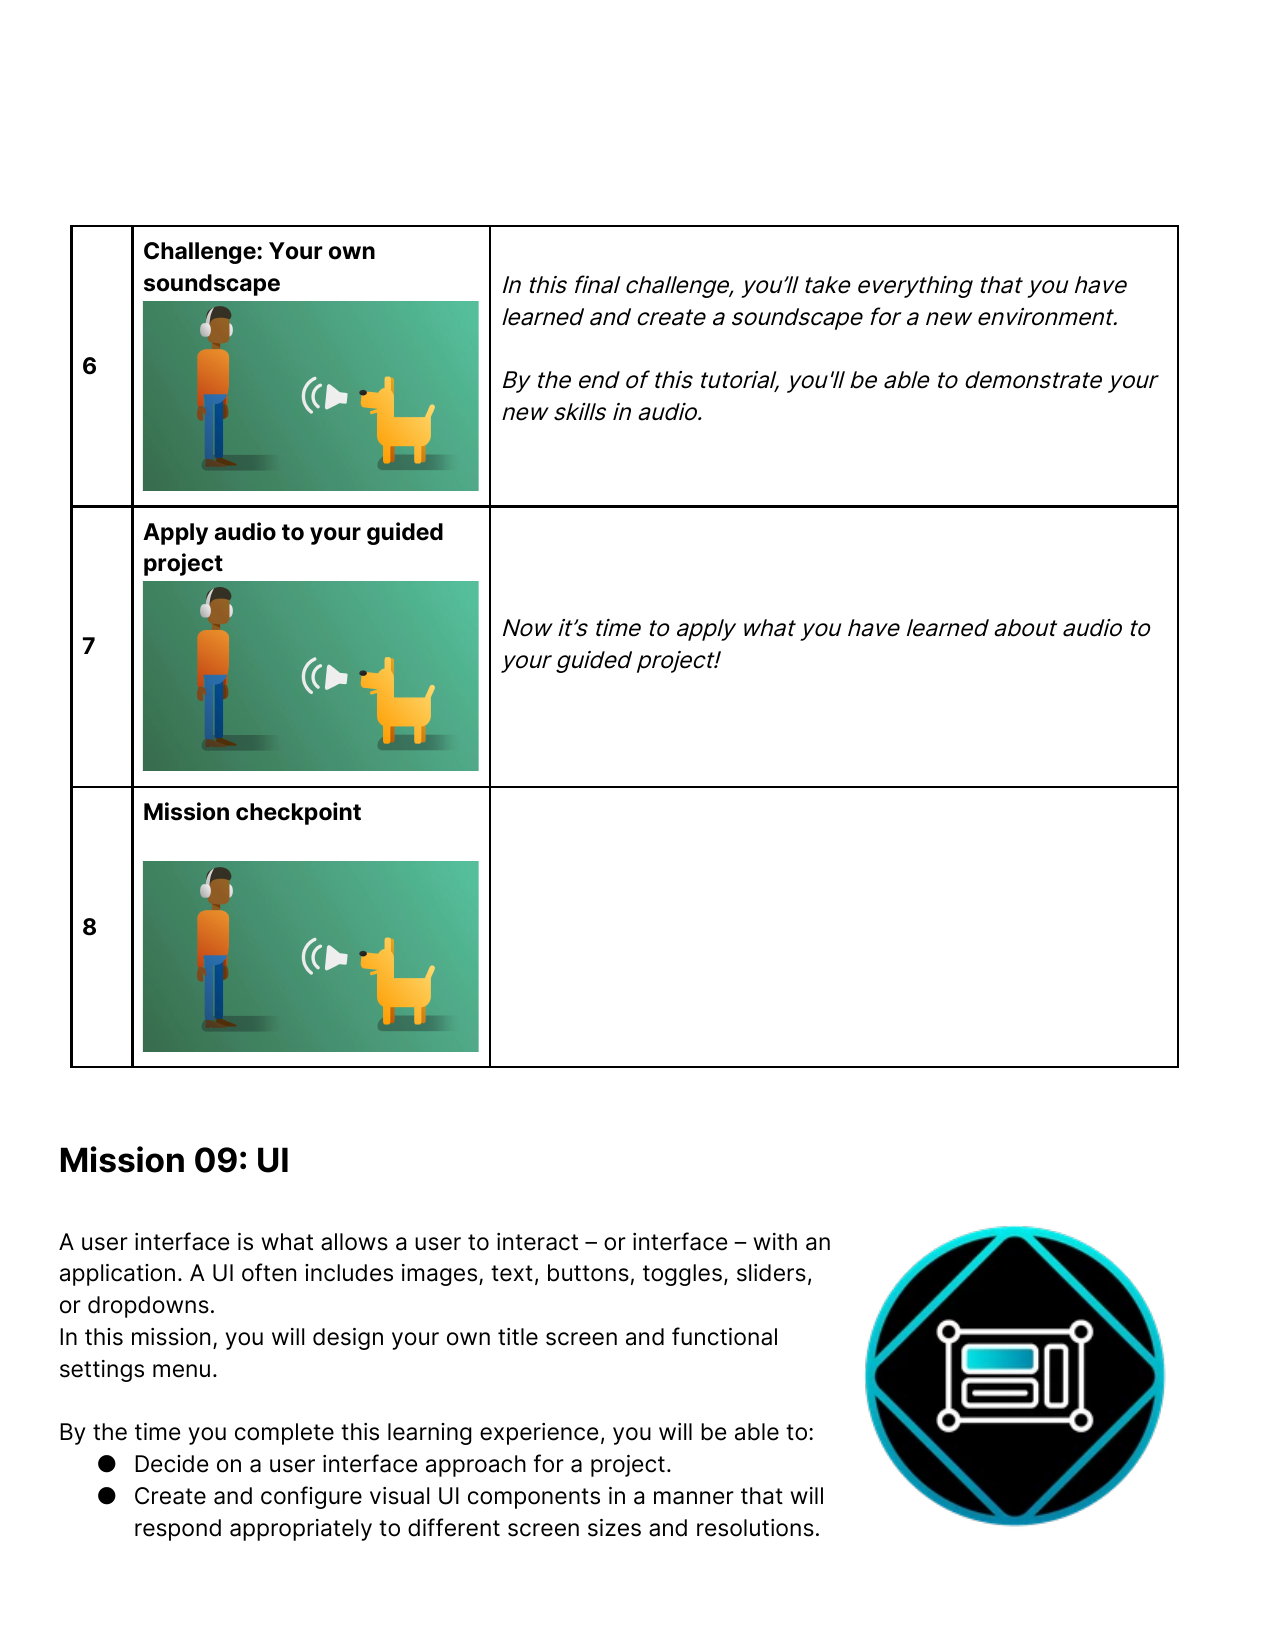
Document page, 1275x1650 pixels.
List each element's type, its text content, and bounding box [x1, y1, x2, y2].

picture [142, 581, 479, 771]
subtitle Mission 09: UI [58, 1140, 1172, 1181]
text A user interface is what allows a user to interact – or interface – with an application. A UI often includes images, text, buttons, toggles, sliders, or dropdowns. [58, 1228, 842, 1319]
text In this mission, you will design your own title screen and functional settings menu. [58, 1323, 842, 1383]
picture [858, 1219, 1172, 1533]
list Decide on a user interface approach for a project. [96, 1450, 858, 1478]
text By the time you complete this learning experience, you will be able to: [58, 1418, 842, 1446]
table_cell 6 [73, 227, 131, 505]
picture [142, 301, 479, 491]
table_cell In this final challenge, you’ll take everything that you have learned and create a soundscape for a new environment. By the end of this tutorial, you'll be able to demonstrate your new skills in audio. [491, 227, 1177, 505]
table_cell 7 [73, 508, 131, 786]
table_cell Challenge: Your own soundscape [134, 227, 489, 505]
table_cell [491, 788, 1177, 1066]
picture [142, 861, 479, 1052]
table_cell Mission checkpoint [134, 788, 489, 1066]
table_cell Now it’s time to apply what you have learned about audio to your guided project! [491, 508, 1177, 786]
list Create and configure visual UI components in a manner that will respond appropriately to different screen sizes and resolutions. [96, 1482, 1172, 1542]
table_cell 8 [73, 788, 131, 1066]
table_cell Apply audio to your guided project [134, 508, 489, 786]
